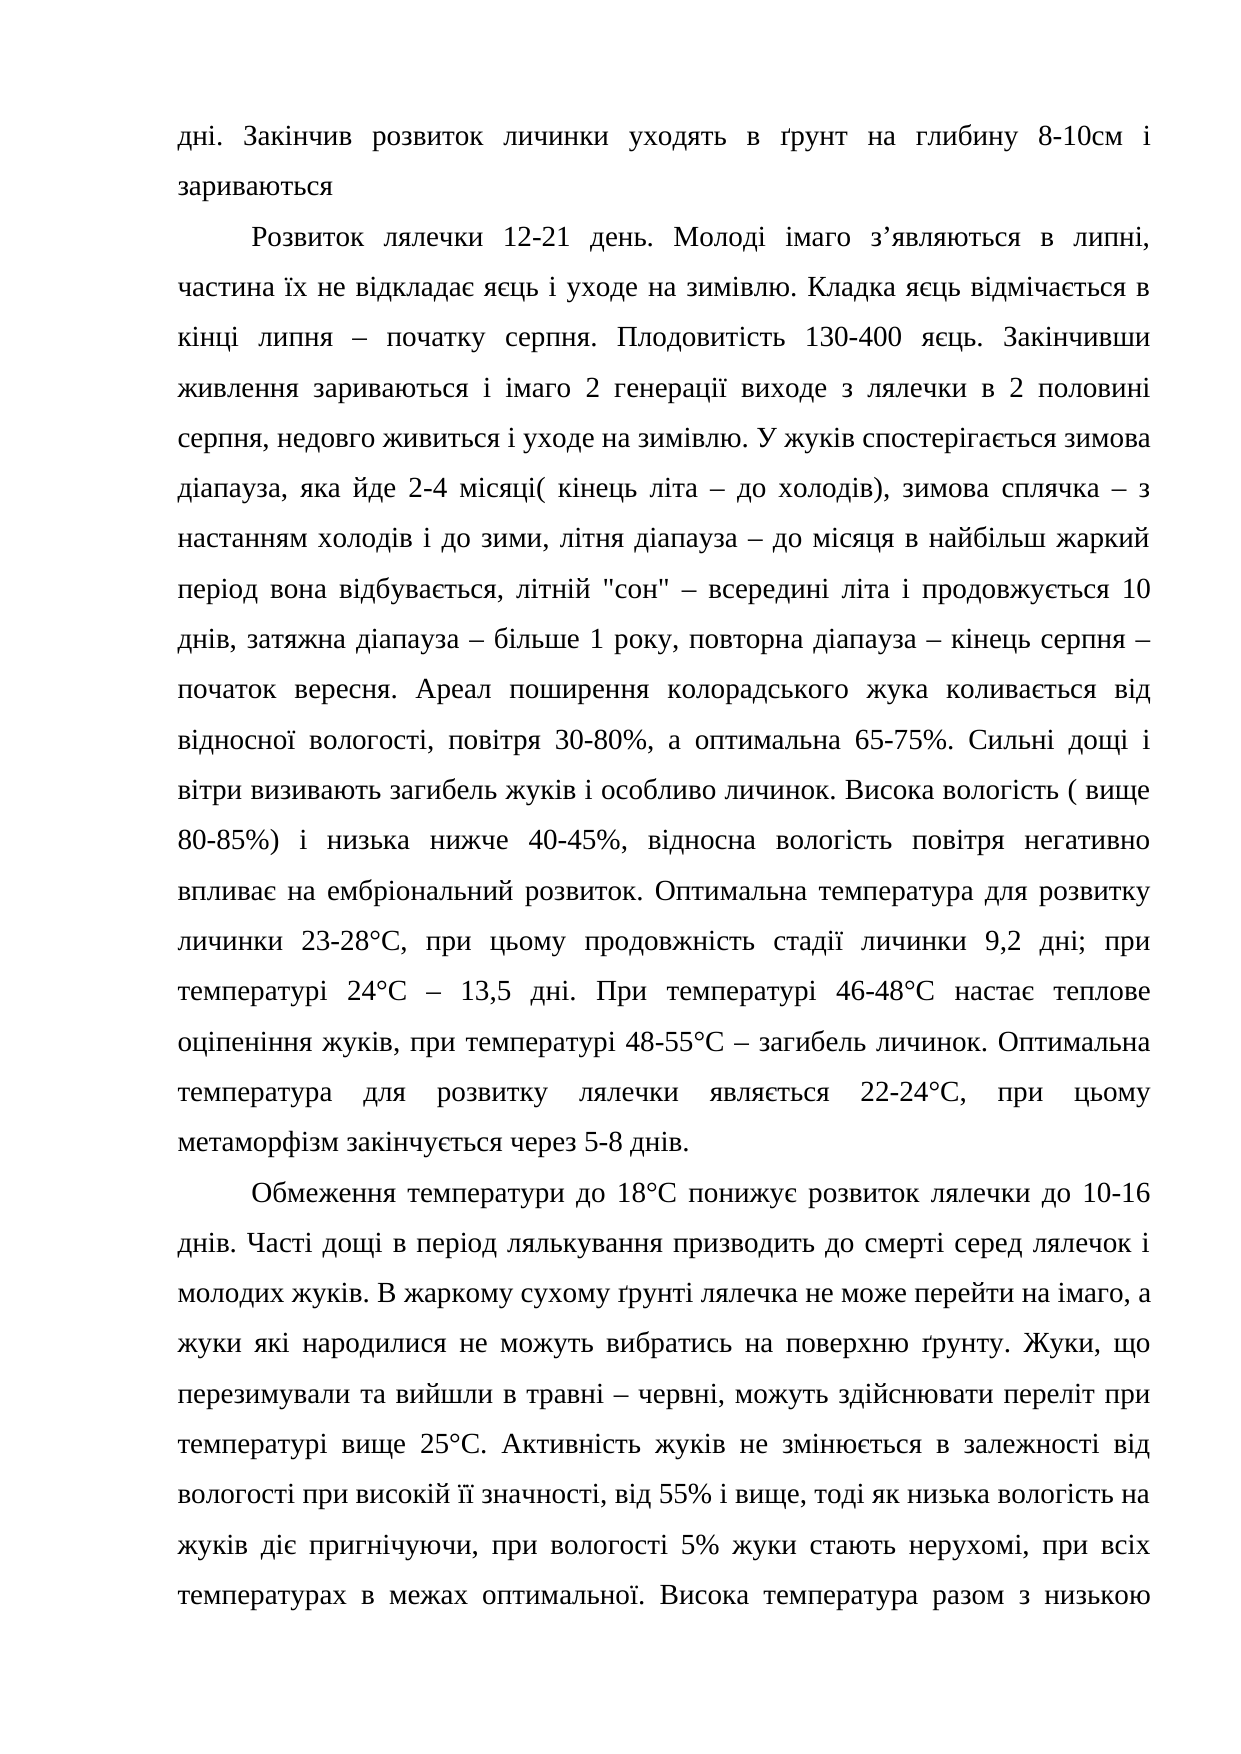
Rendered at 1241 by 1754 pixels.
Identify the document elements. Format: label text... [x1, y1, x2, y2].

text Розвиток лялечки 12-21 день. Молоді імаго з’являються в липні, частина їх не відкладає яєць і уходе на зимівлю. Кладка яєць відмічається в кінці липня – початку серпня. Плодовитість 130-400 яєць. Закінчивши живлення зариваються і імаго 2 генерації виходе з лялечки в 2 половині серпня, недовго живиться і уходе на зимівлю. У жуків спостерігається зимова діапауза, яка йде 2-4 місяці( кінець літа – до холодів), зимова сплячка – з настанням холодів і до зими, літня діапауза – до місяця в найбільш жаркий період вона відбувається, літній "сон" – всередині літа і продовжується 10 днів, затяжна діапауза – більше 1 року, повторна діапауза – кінець серпня – початок вересня. Ареал поширення колорадського жука коливається від відносної вологості, повітря 30-80%, а оптимальна 65-75%. Сильні дощі і вітри визивають загибель жуків і особливо личинок. Висока вологість ( вище 80-85%) і низька нижче 40-45%, відносна вологість повітря негативно впливає на ембріональний розвиток. Оптимальна температура для розвитку личинки 23-28°С, при цьому продовжність стадії личинки 9,2 дні; при температурі 24°С – 13,5 дні. При температурі 46-48°С настає теплове оціпеніння жуків, при температурі 48-55°С – загибель личинок. Оптимальна температура для розвитку лялечки являється 22-24°С, при цьому метаморфізм закінчується через 5-8 днів. [177, 219, 1152, 1158]
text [177, 1175, 1152, 1611]
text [177, 118, 1152, 202]
